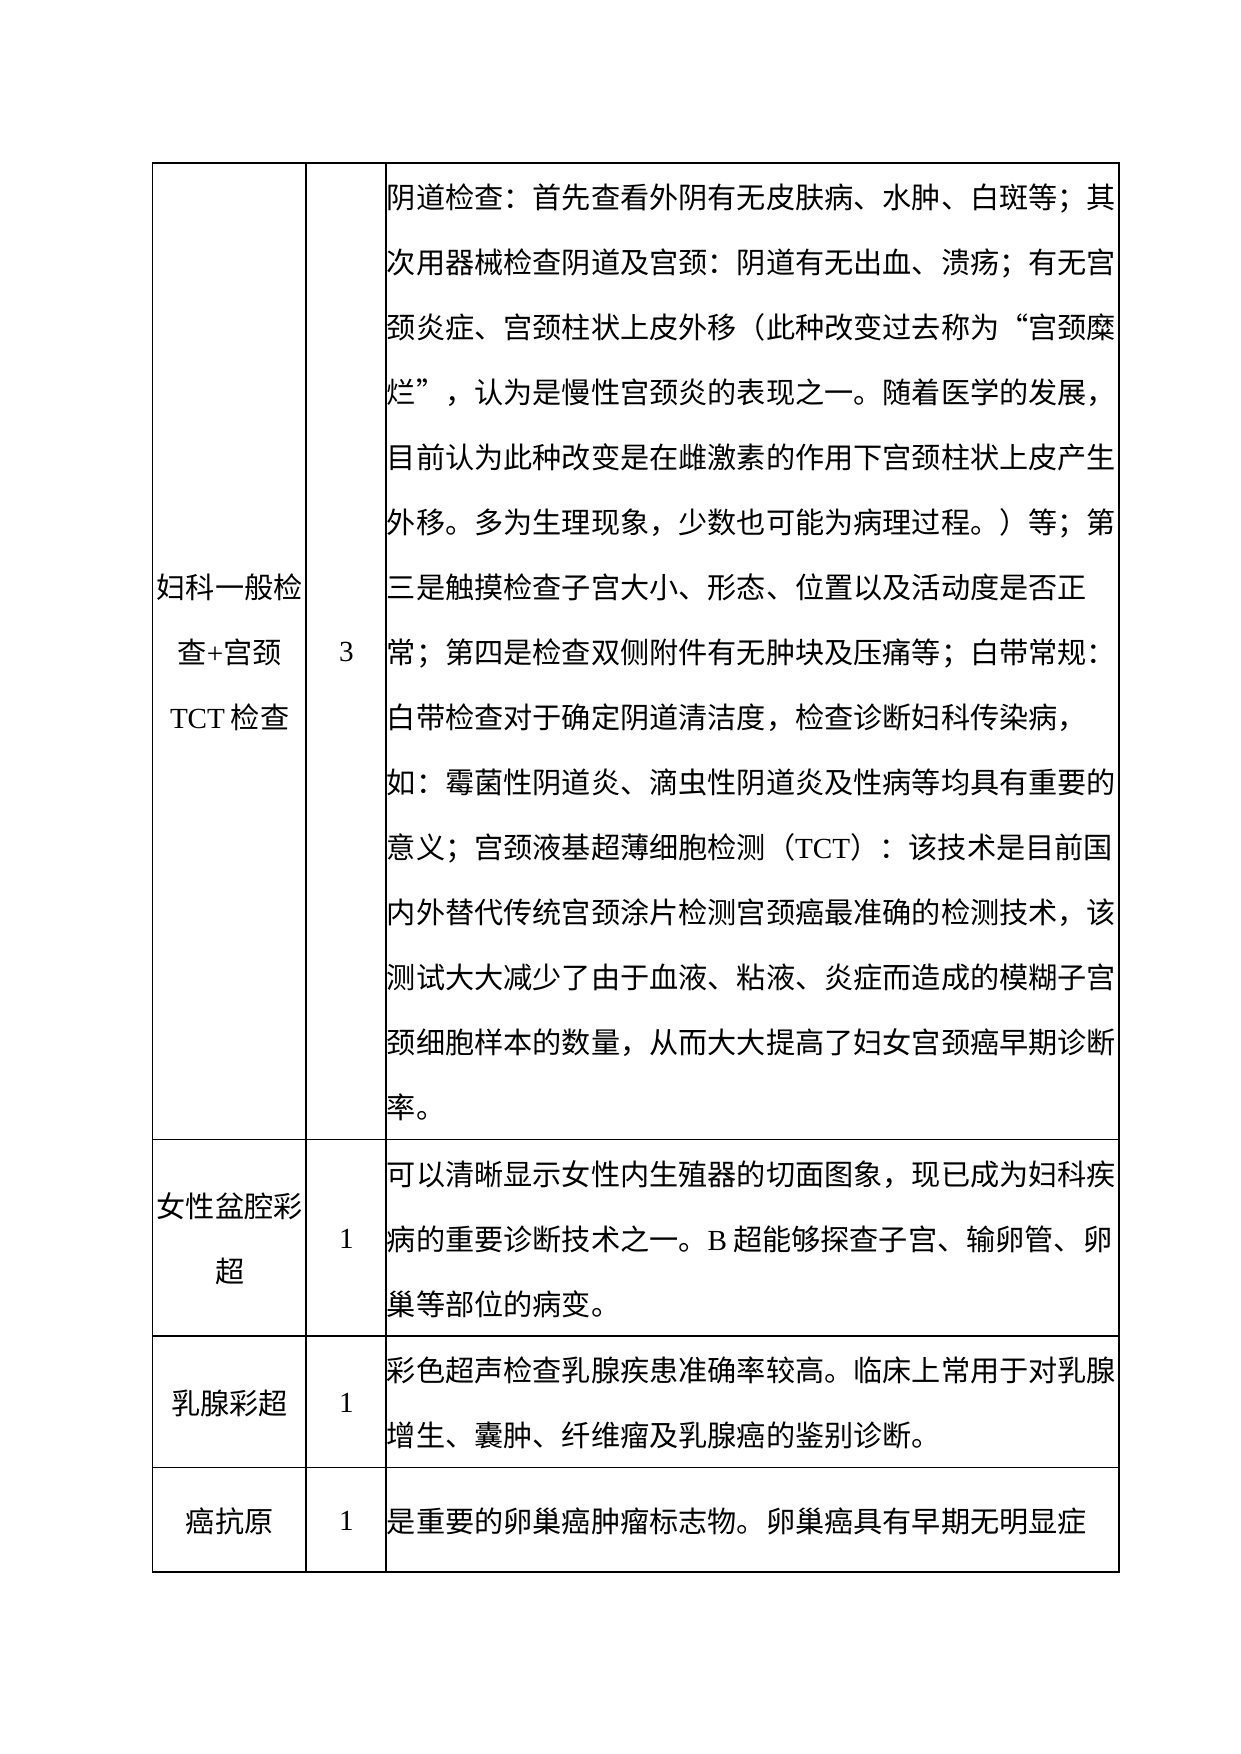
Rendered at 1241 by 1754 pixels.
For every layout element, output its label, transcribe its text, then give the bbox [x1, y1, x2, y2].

table_cell 乳腺彩超 [153, 1337, 305, 1467]
table_cell 3 [307, 164, 385, 1138]
table_cell 彩色超声检查乳腺疾患准确率较高。临床上常用于对乳腺增生、囊肿、纤维瘤及乳腺癌的鉴别诊断。 [387, 1337, 1118, 1467]
table_cell 女性盆腔彩超 [153, 1140, 305, 1335]
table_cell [387, 1468, 1118, 1571]
table_cell 可以清晰显示女性内生殖器的切面图象，现已成为妇科疾病的重要诊断技术之一。B超能够探查子宫、输卵管、卵巢等部位的病变。 [387, 1140, 1118, 1335]
table_cell 阴道检查：首先查看外阴有无皮肤病、水肿、白斑等；其次用器械检查阴道及宫颈：阴道有无出血、溃疡；有无宫颈炎症、宫颈柱状上皮外移（此种改变过去称为“宫颈糜烂”，认为是慢性宫颈炎的表现之一。随着医学的发展，目前认为此种改变是在雌激素的作用下宫颈柱状上皮产生外移。多为生理现象，少数也可能为病理过程。）等；第三是触摸检查子宫大小、形态、位置以及活动度是否正常；第四是检查双侧附件有无肿块及压痛等；白带常规：白带检查对于确定阴道清洁度，检查诊断妇科传染病，如：霉菌性阴道炎、滴虫性阴道炎及性病等均具有重要的意义；宫颈液基超薄细胞检测（TCT）：该技术是目前国内外替代传统宫颈涂片检测宫颈癌最准确的检测技术，该测试大大减少了由于血液、粘液、炎症而造成的模糊子宫颈细胞样本的数量，从而大大提高了妇女宫颈癌早期诊断率。 [387, 164, 1118, 1138]
table_cell 妇科一般检查+宫颈TCT检查 [153, 164, 305, 1138]
table_cell 1 [307, 1140, 385, 1335]
table_cell 癌抗原125（CA125） （电发光） [153, 1468, 305, 1571]
table_cell 1 [307, 1337, 385, 1467]
table_cell 1 [307, 1468, 385, 1571]
